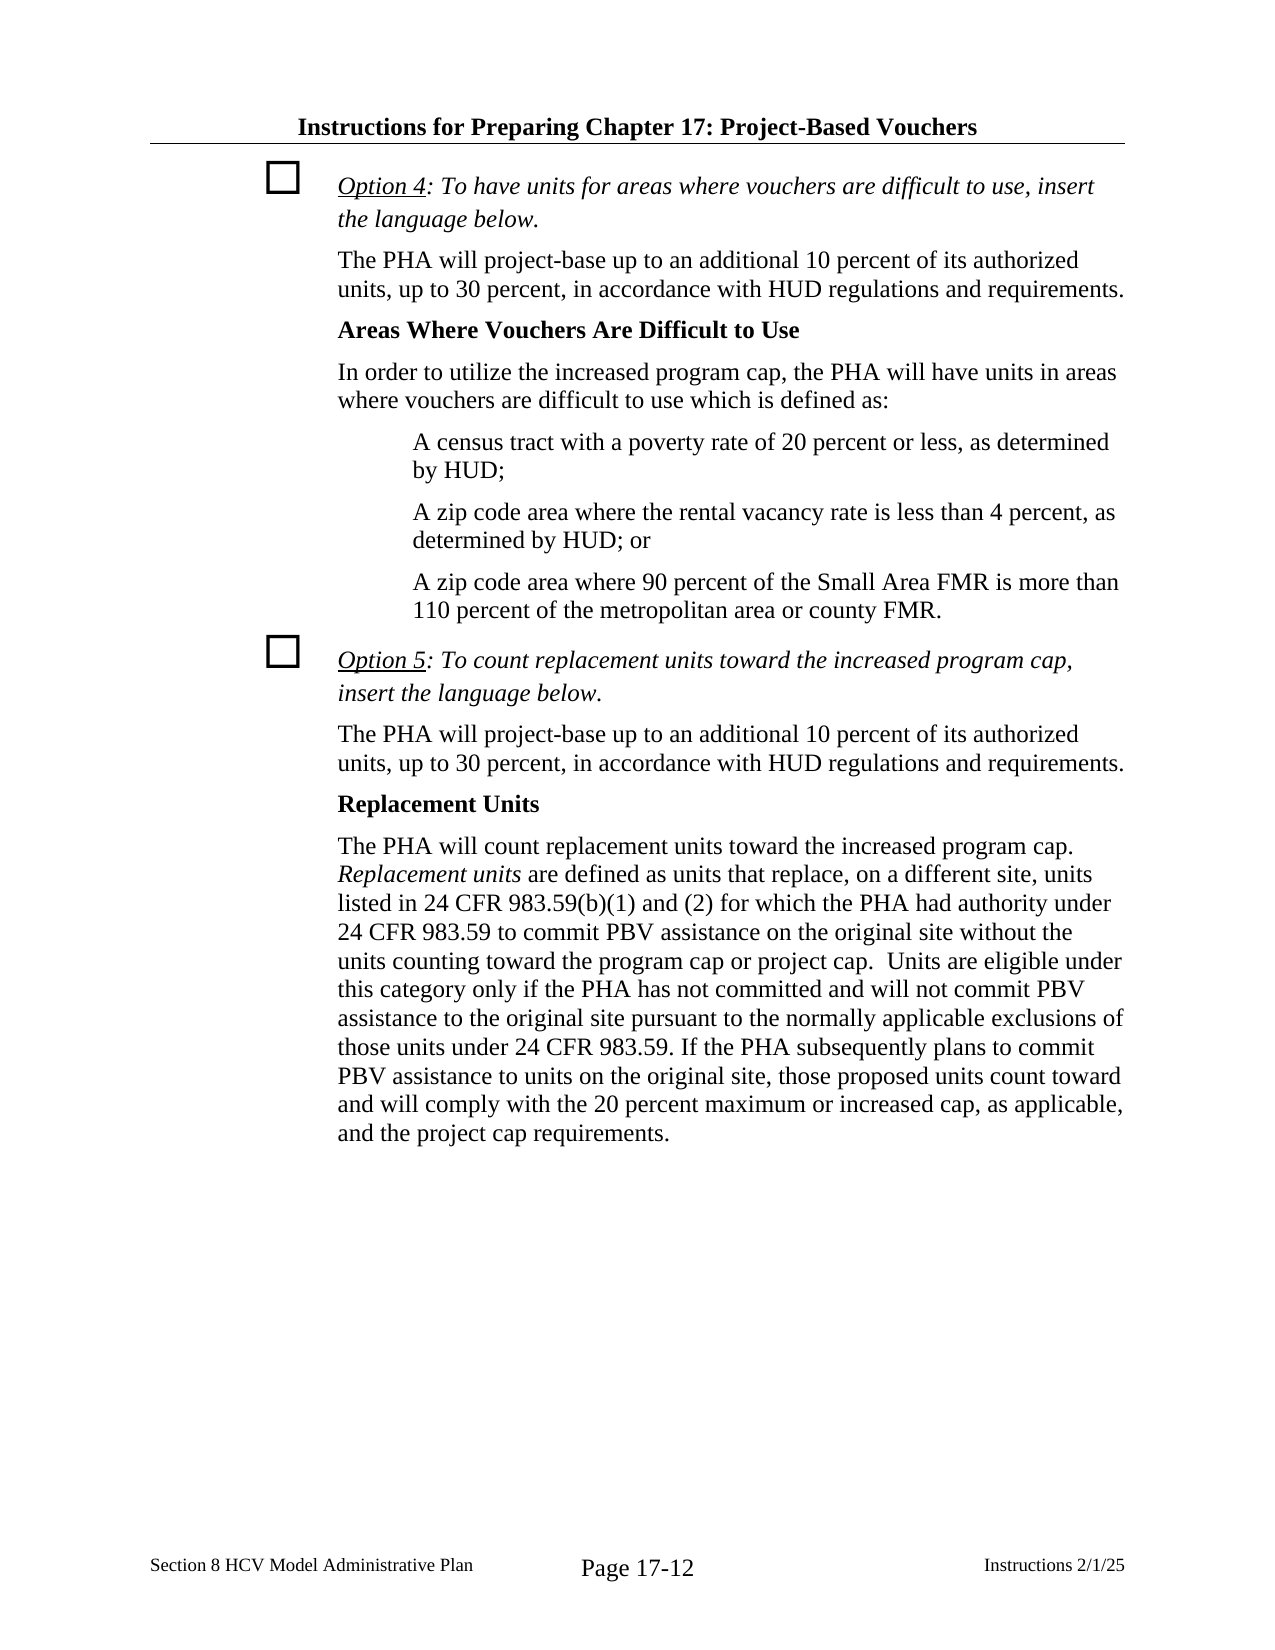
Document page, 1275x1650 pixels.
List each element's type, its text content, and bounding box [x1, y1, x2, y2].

text A census tract with a poverty rate of 20 percent or less, as determined by HUD; [412, 427, 1125, 484]
text Areas Where Vouchers Are Difficult to Use [337, 315, 1125, 344]
text Replacement Units [337, 789, 1125, 818]
text Option 4: To have units for areas where vouchers are difficult to use, insert the language below. [262, 162, 1125, 233]
text In order to utilize the increased program cap, the PHA will have units in areas where vouchers are difficult to use which is defined as: [337, 357, 1125, 414]
text The PHA will count replacement units toward the increased program cap. Replacement units are defined as units that replace, on a different site, units listed in 24 CFR 983.59(b)(1) and (2) for which the PHA had authority under 24 CFR 983.59 to commit PBV assistance on the original site without the units counting toward the program cap or project cap. Units are eligible under this category only if the PHA has not committed and will not commit PBV assistance to the original site pursuant to the normally applicable exclusions of those units under 24 CFR 983.59. If the PHA subsequently plans to commit PBV assistance to units on the original site, those proposed units count toward and will comply with the 20 percent maximum or increased cap, as applicable, and the project cap requirements. [337, 831, 1125, 1147]
text A zip code area where 90 percent of the Small Area FMR is more than 110 percent of the metropolitan area or county FMR. [412, 567, 1125, 624]
text Option 5: To count replacement units toward the increased program cap, insert the language below. [262, 637, 1125, 707]
text The PHA will project-base up to an additional 10 percent of its authorized units, up to 30 percent, in accordance with HUD regulations and requirements. [337, 245, 1125, 303]
text A zip code area where the rental vacancy rate is less than 4 percent, as determined by HUD; or [412, 497, 1125, 554]
text The PHA will project-base up to an additional 10 percent of its authorized units, up to 30 percent, in accordance with HUD regulations and requirements. [337, 719, 1125, 777]
